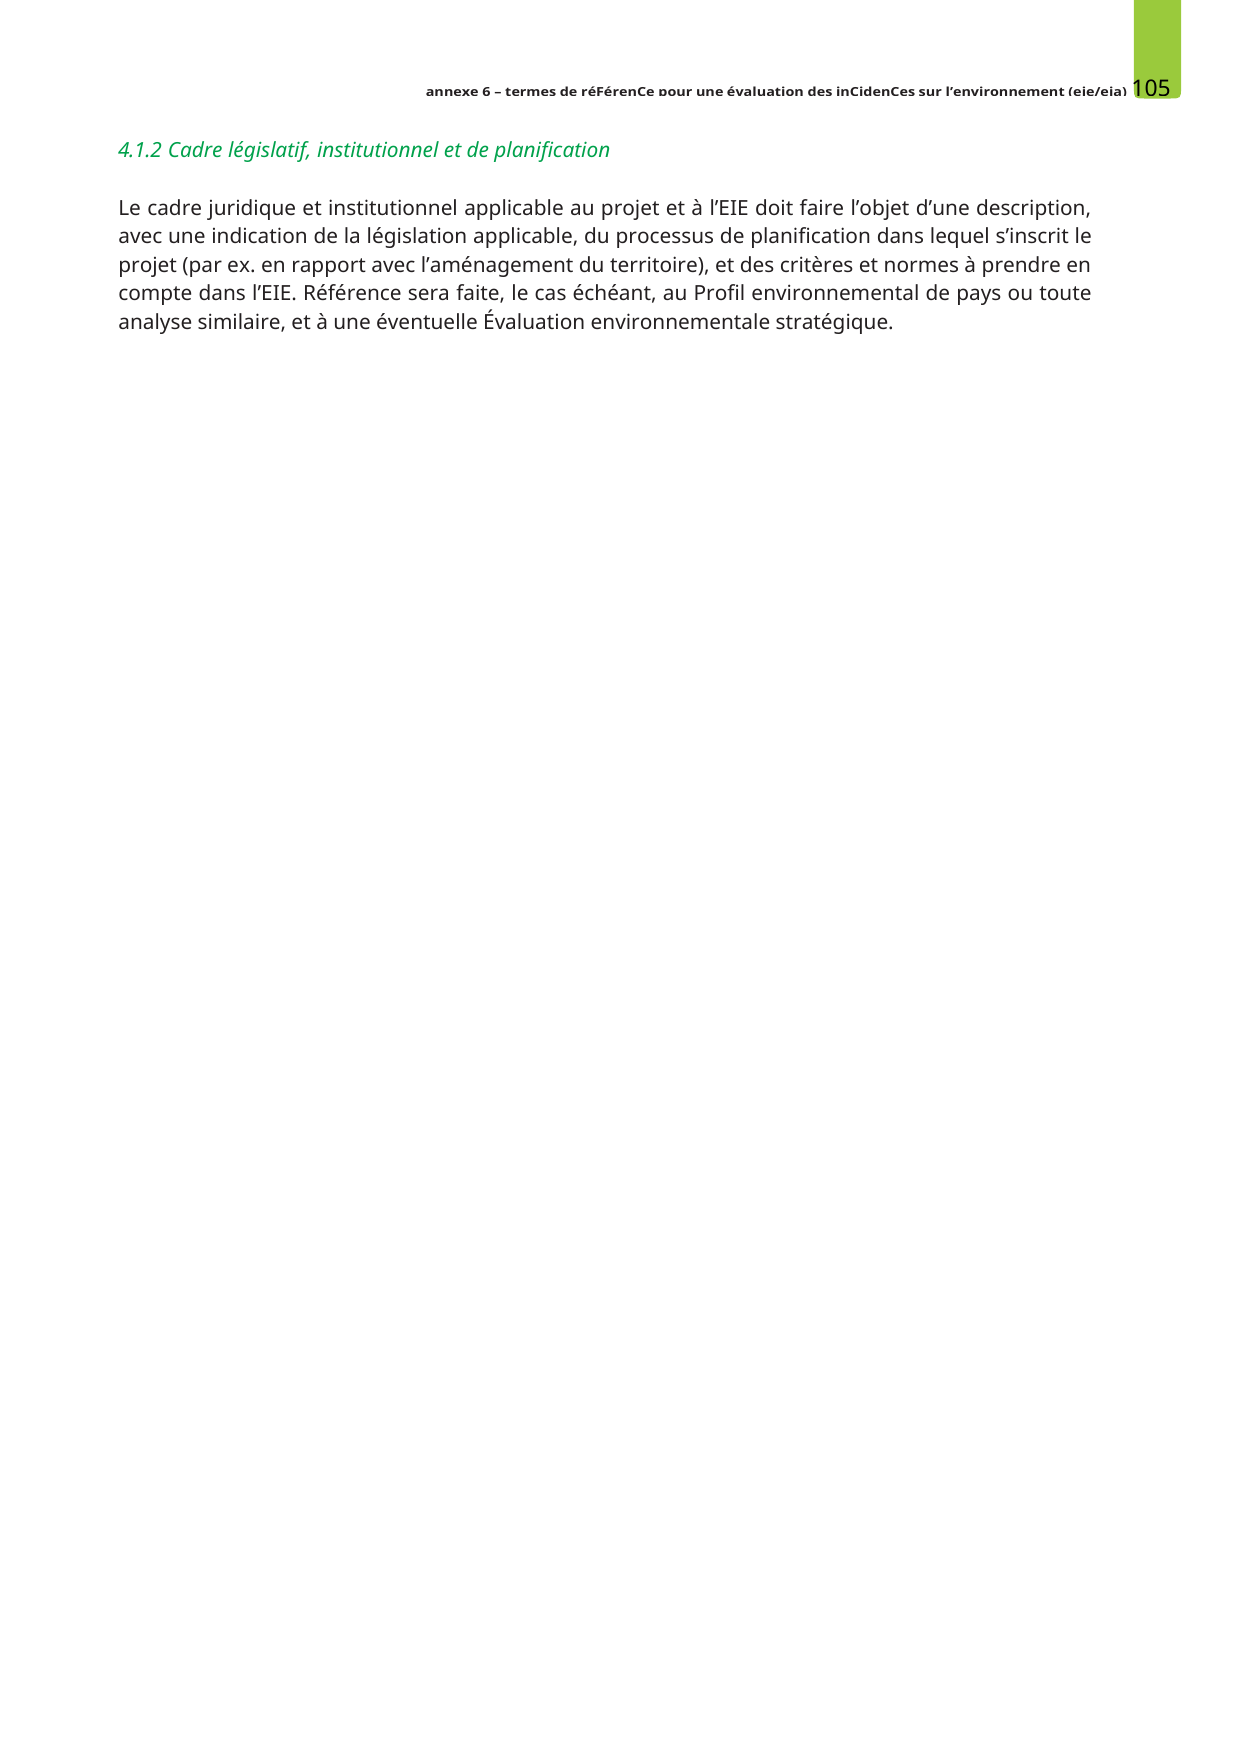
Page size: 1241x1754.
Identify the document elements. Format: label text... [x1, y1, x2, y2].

list Cadre législatif, institutionnel et de planification [118, 135, 1136, 163]
text Le cadre juridique et institutionnel applicable au projet et à l’EIE doit faire l’objet d’une description, avec une indication de la législation applicable, du processus de planification dans lequel s’inscrit le projet (par ex. en rapport avec l’aménagement du territoire), et des critères et normes à prendre en compte dans l’EIE. Référence sera faite, le cas échéant, au Profil environnemental de pays ou toute analyse similaire, et à une éventuelle Évaluation environnementale stratégique. [118, 193, 1093, 336]
